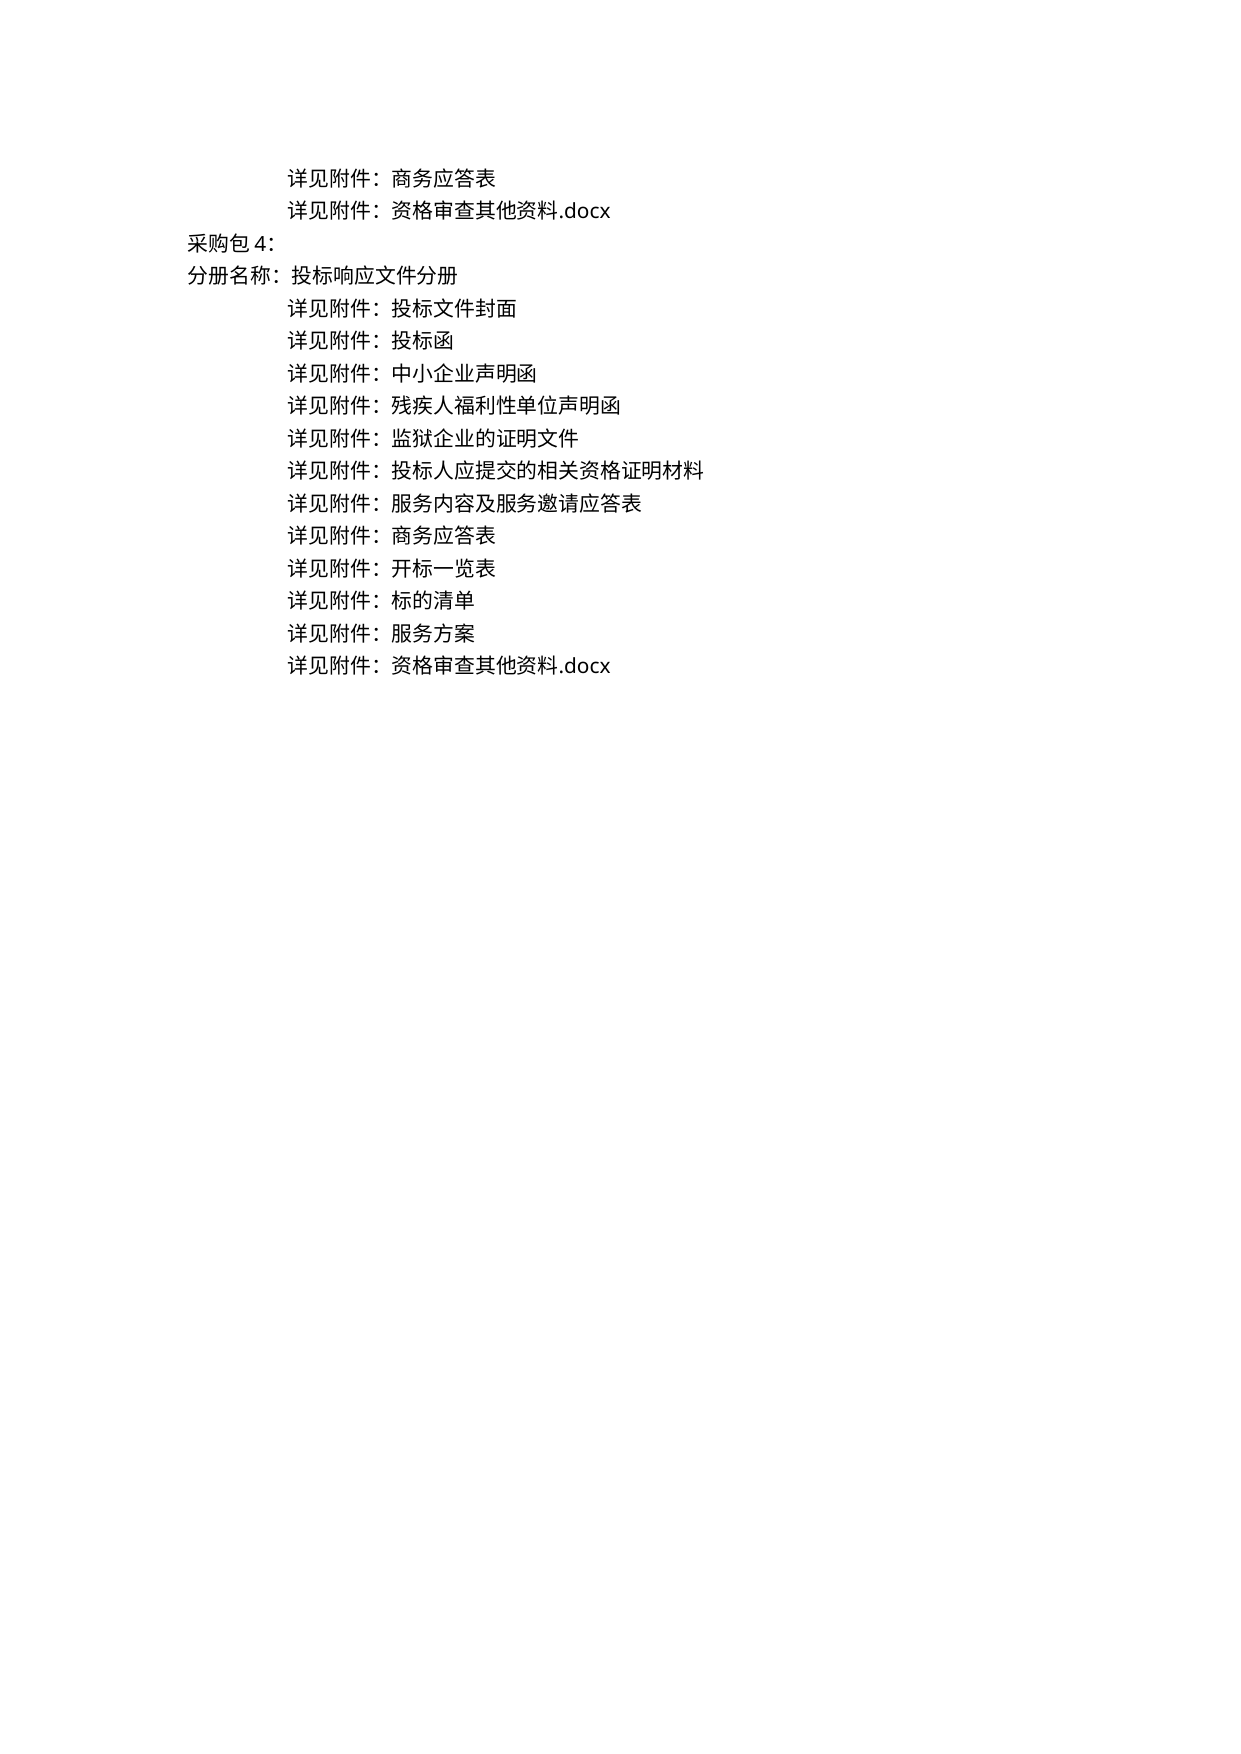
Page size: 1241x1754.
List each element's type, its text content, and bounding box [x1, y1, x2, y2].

text 详见附件：服务方案 [187, 617, 1053, 649]
text 详见附件：开标一览表 [187, 552, 1053, 584]
text 详见附件：商务应答表 [187, 162, 1053, 194]
text 详见附件：资格审查其他资料.docx [187, 194, 1053, 227]
text 详见附件：商务应答表 [187, 519, 1053, 552]
text 详见附件：中小企业声明函 [187, 357, 1053, 389]
text 详见附件：残疾人福利性单位声明函 [187, 389, 1053, 422]
text 详见附件：投标人应提交的相关资格证明材料 [187, 454, 1053, 487]
text 详见附件：监狱企业的证明文件 [187, 422, 1053, 454]
text 详见附件：投标文件封面 [187, 292, 1053, 324]
text 详见附件：标的清单 [187, 584, 1053, 617]
text 详见附件：资格审查其他资料.docx [187, 649, 1053, 682]
text 分册名称：投标响应文件分册 [187, 259, 1053, 292]
text 采购包4： [187, 227, 1053, 259]
text 详见附件：服务内容及服务邀请应答表 [187, 487, 1053, 519]
text 详见附件：投标函 [187, 324, 1053, 357]
